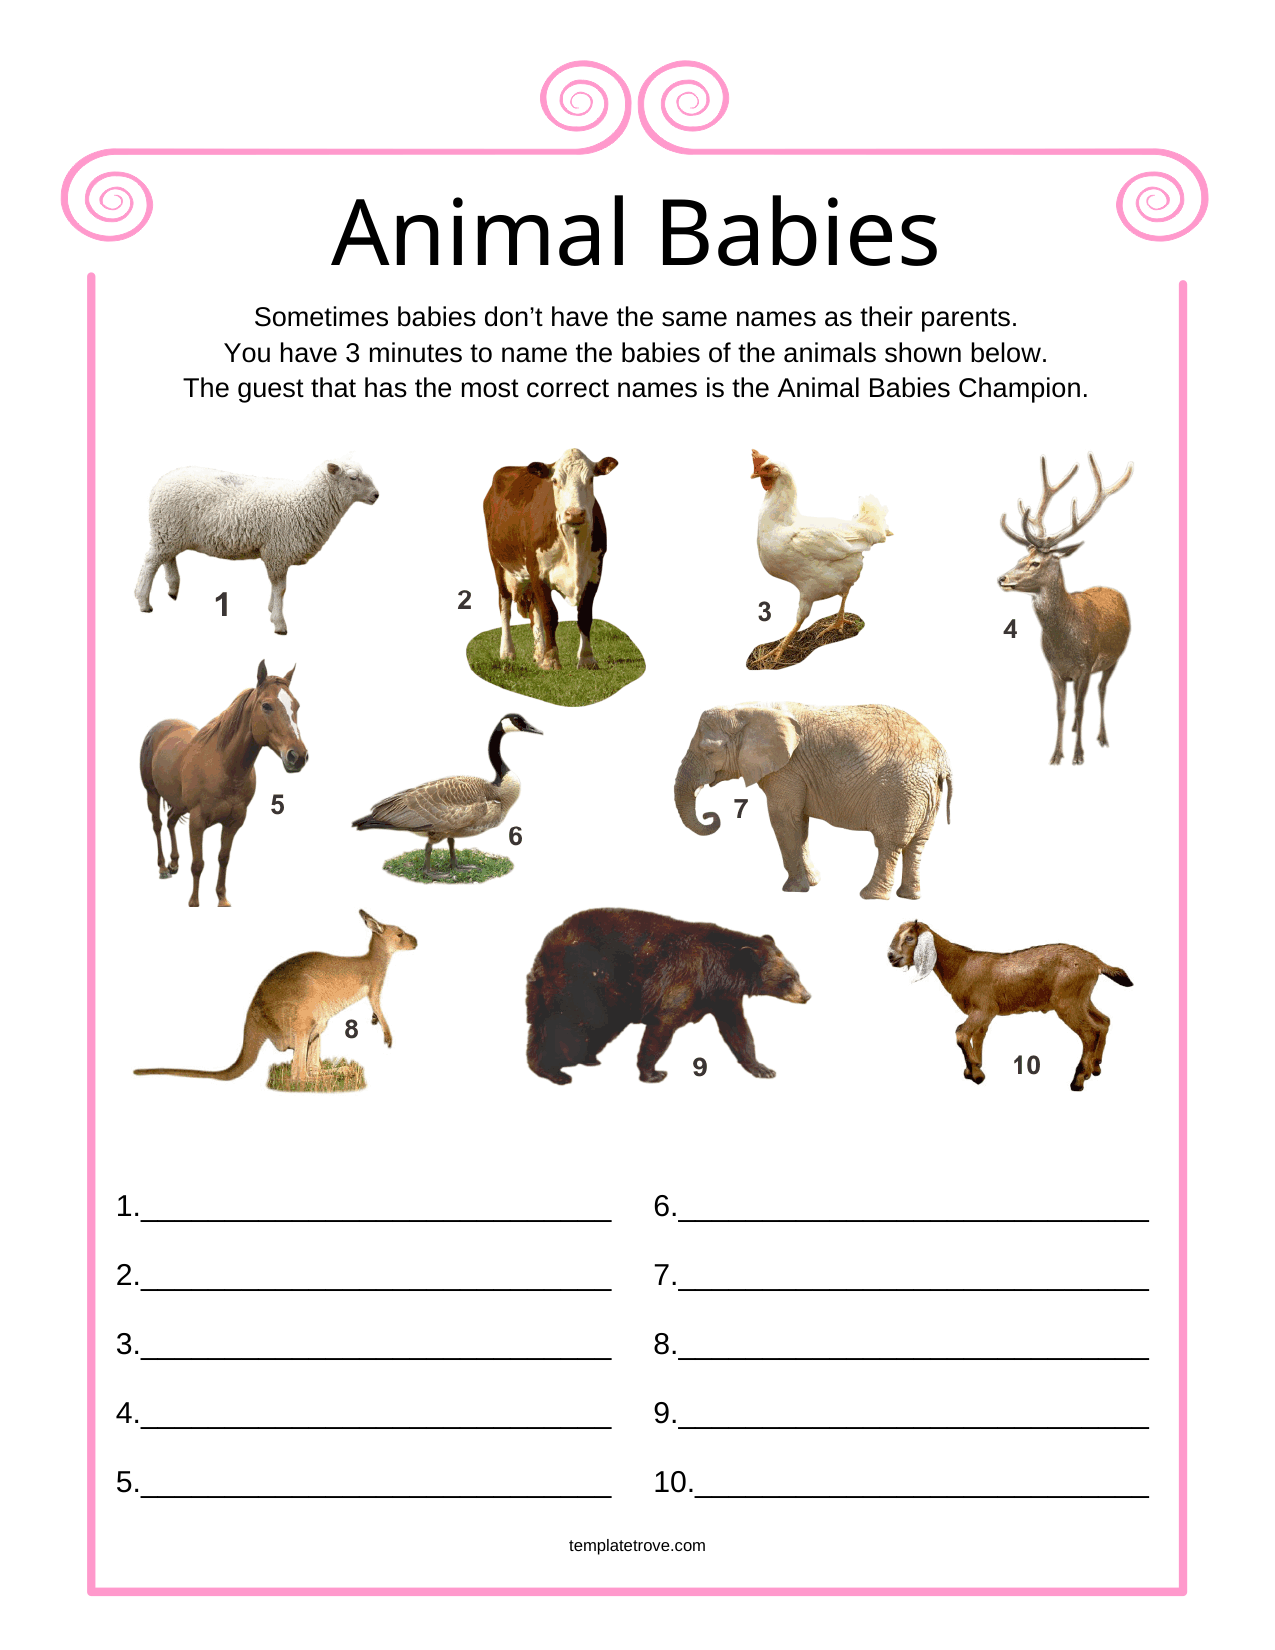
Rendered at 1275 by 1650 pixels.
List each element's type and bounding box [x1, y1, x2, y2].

picture [50, 50, 1216, 1604]
